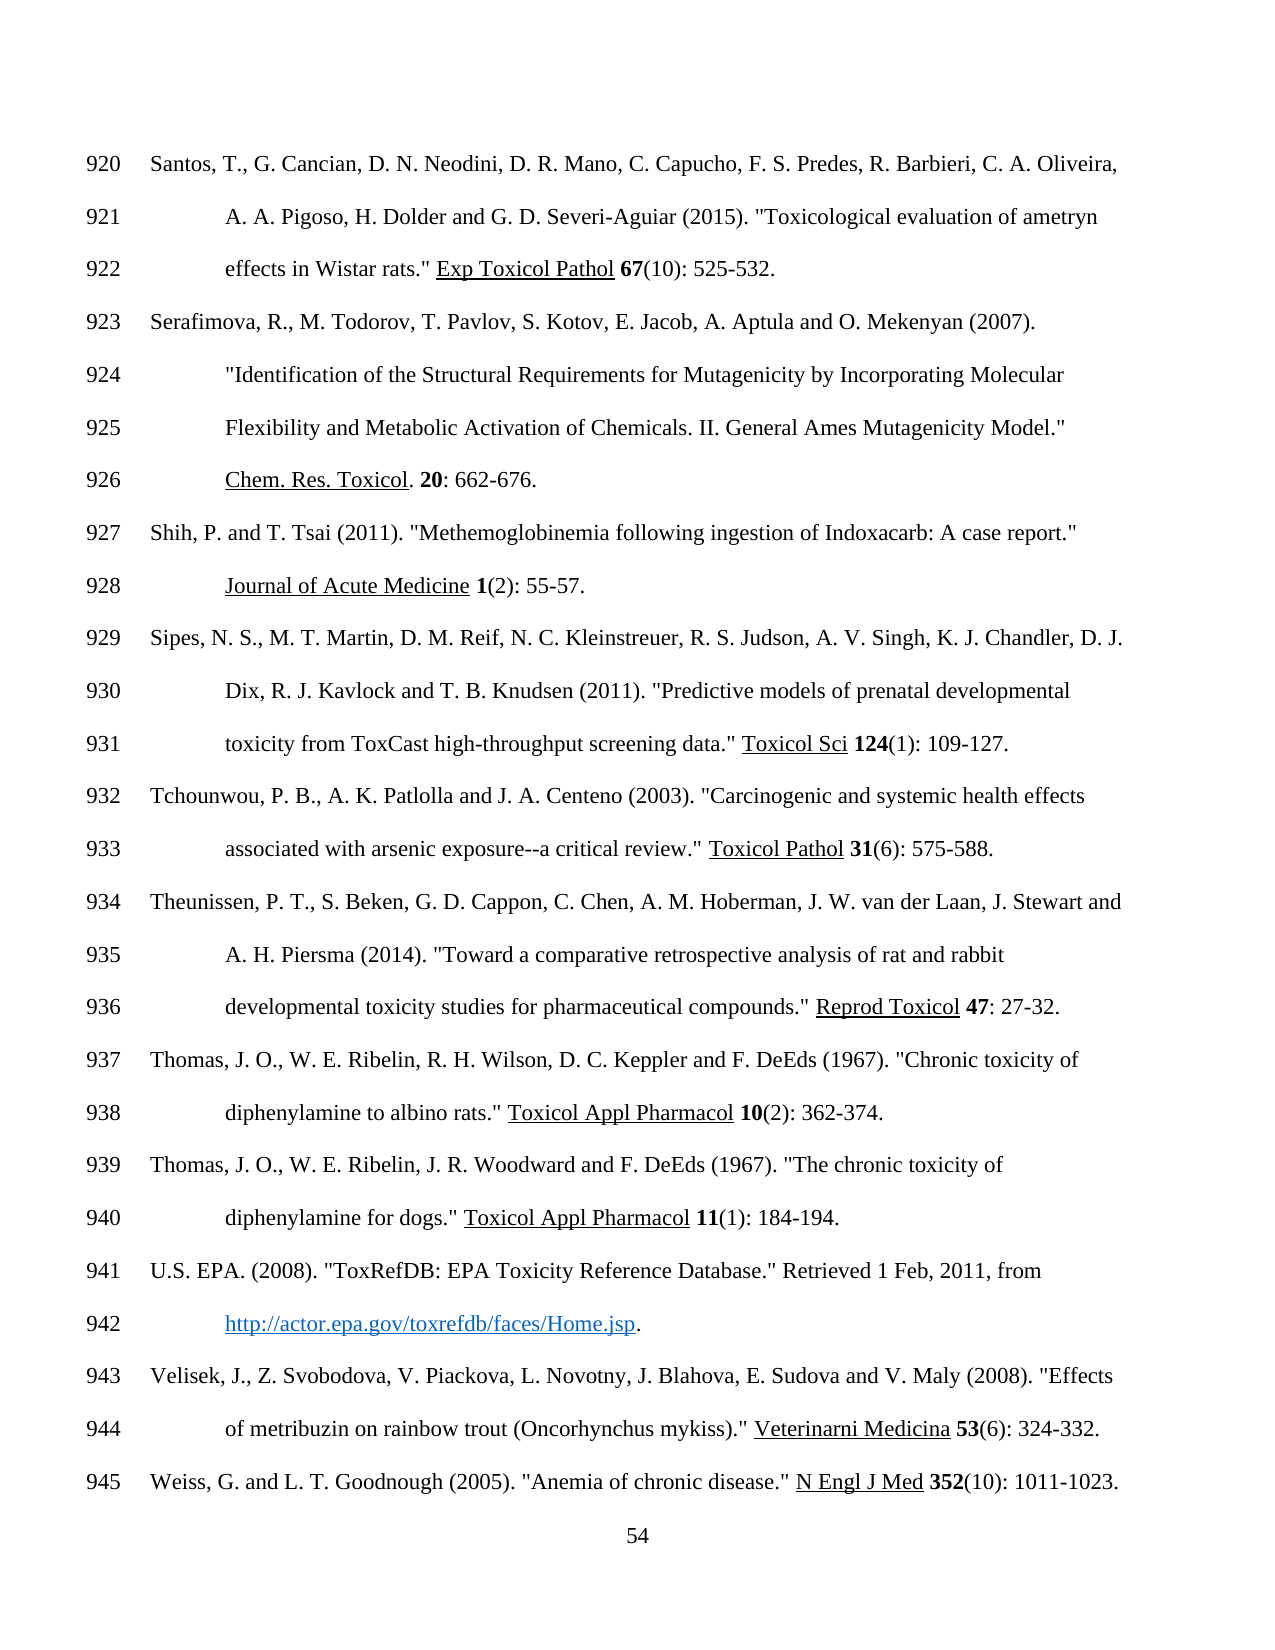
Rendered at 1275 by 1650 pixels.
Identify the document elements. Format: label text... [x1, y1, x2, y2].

text Thomas, J. O., W. E. Ribelin, J. R. Woodward and F. DeEds (1967). "The chronic toxicity of diphenylamine for dogs." Toxicol Appl Pharmacol 11(1): 184-194. [150, 1151, 1125, 1231]
text U.S. EPA. (2008). "ToxRefDB: EPA Toxicity Reference Database." Retrieved 1 Feb, 2011, from http://actor.epa.gov/toxrefdb/faces/Home.jsp. [150, 1257, 1125, 1336]
text Velisek, J., Z. Svobodova, V. Piackova, L. Novotny, J. Blahova, E. Sudova and V. Maly (2008). "Effects of metribuzin on rainbow trout (Oncorhynchus mykiss)." Veterinarni Medicina 53(6): 324-332. [150, 1362, 1125, 1441]
text Thomas, J. O., W. E. Ribelin, R. H. Wilson, D. C. Keppler and F. DeEds (1967). "Chronic toxicity of diphenylamine to albino rats." Toxicol Appl Pharmacol 10(2): 362-374. [150, 1046, 1125, 1125]
text Serafimova, R., M. Todorov, T. Pavlov, S. Kotov, E. Jacob, A. Aptula and O. Mekenyan (2007). "Identification of the Structural Requirements for Mutagenicity by Incorporating Molecular Flexibility and Metabolic Activation of Chemicals. II. General Ames Mutagenicity Model." Chem. Res. Toxicol. 20: 662-676. [150, 308, 1125, 493]
text Tchounwou, P. B., A. K. Patlolla and J. A. Centeno (2003). "Carcinogenic and systemic health effects associated with arsenic exposure--a critical review." Toxicol Pathol 31(6): 575-588. [150, 782, 1125, 862]
text Santos, T., G. Cancian, D. N. Neodini, D. R. Mano, C. Capucho, F. S. Predes, R. Barbieri, C. A. Oliveira, A. A. Pigoso, H. Dolder and G. D. Severi-Aguiar (2015). "Toxicological evaluation of ametryn effects in Wistar rats." Exp Toxicol Pathol 67(10): 525-532. [150, 150, 1125, 282]
text Theunissen, P. T., S. Beken, G. D. Cappon, C. Chen, A. M. Hoberman, J. W. van der Laan, J. Stewart and A. H. Piersma (2014). "Toward a comparative retrospective analysis of rat and rabbit developmental toxicity studies for pharmaceutical compounds." Reprod Toxicol 47: 27-32. [150, 888, 1125, 1020]
text Weiss, G. and L. T. Goodnough (2005). "Anemia of chronic disease." N Engl J Med 352(10): 1011-1023. [150, 1468, 1125, 1494]
text Sipes, N. S., M. T. Martin, D. M. Reif, N. C. Kleinstreuer, R. S. Judson, A. V. Singh, K. J. Chandler, D. J. Dix, R. J. Kavlock and T. B. Knudsen (2011). "Predictive models of prenatal developmental toxicity from ToxCast high-throughput screening data." Toxicol Sci 124(1): 109-127. [150, 624, 1125, 756]
text Shih, P. and T. Tsai (2011). "Methemoglobinemia following ingestion of Indoxacarb: A case report." Journal of Acute Medicine 1(2): 55-57. [150, 519, 1125, 598]
